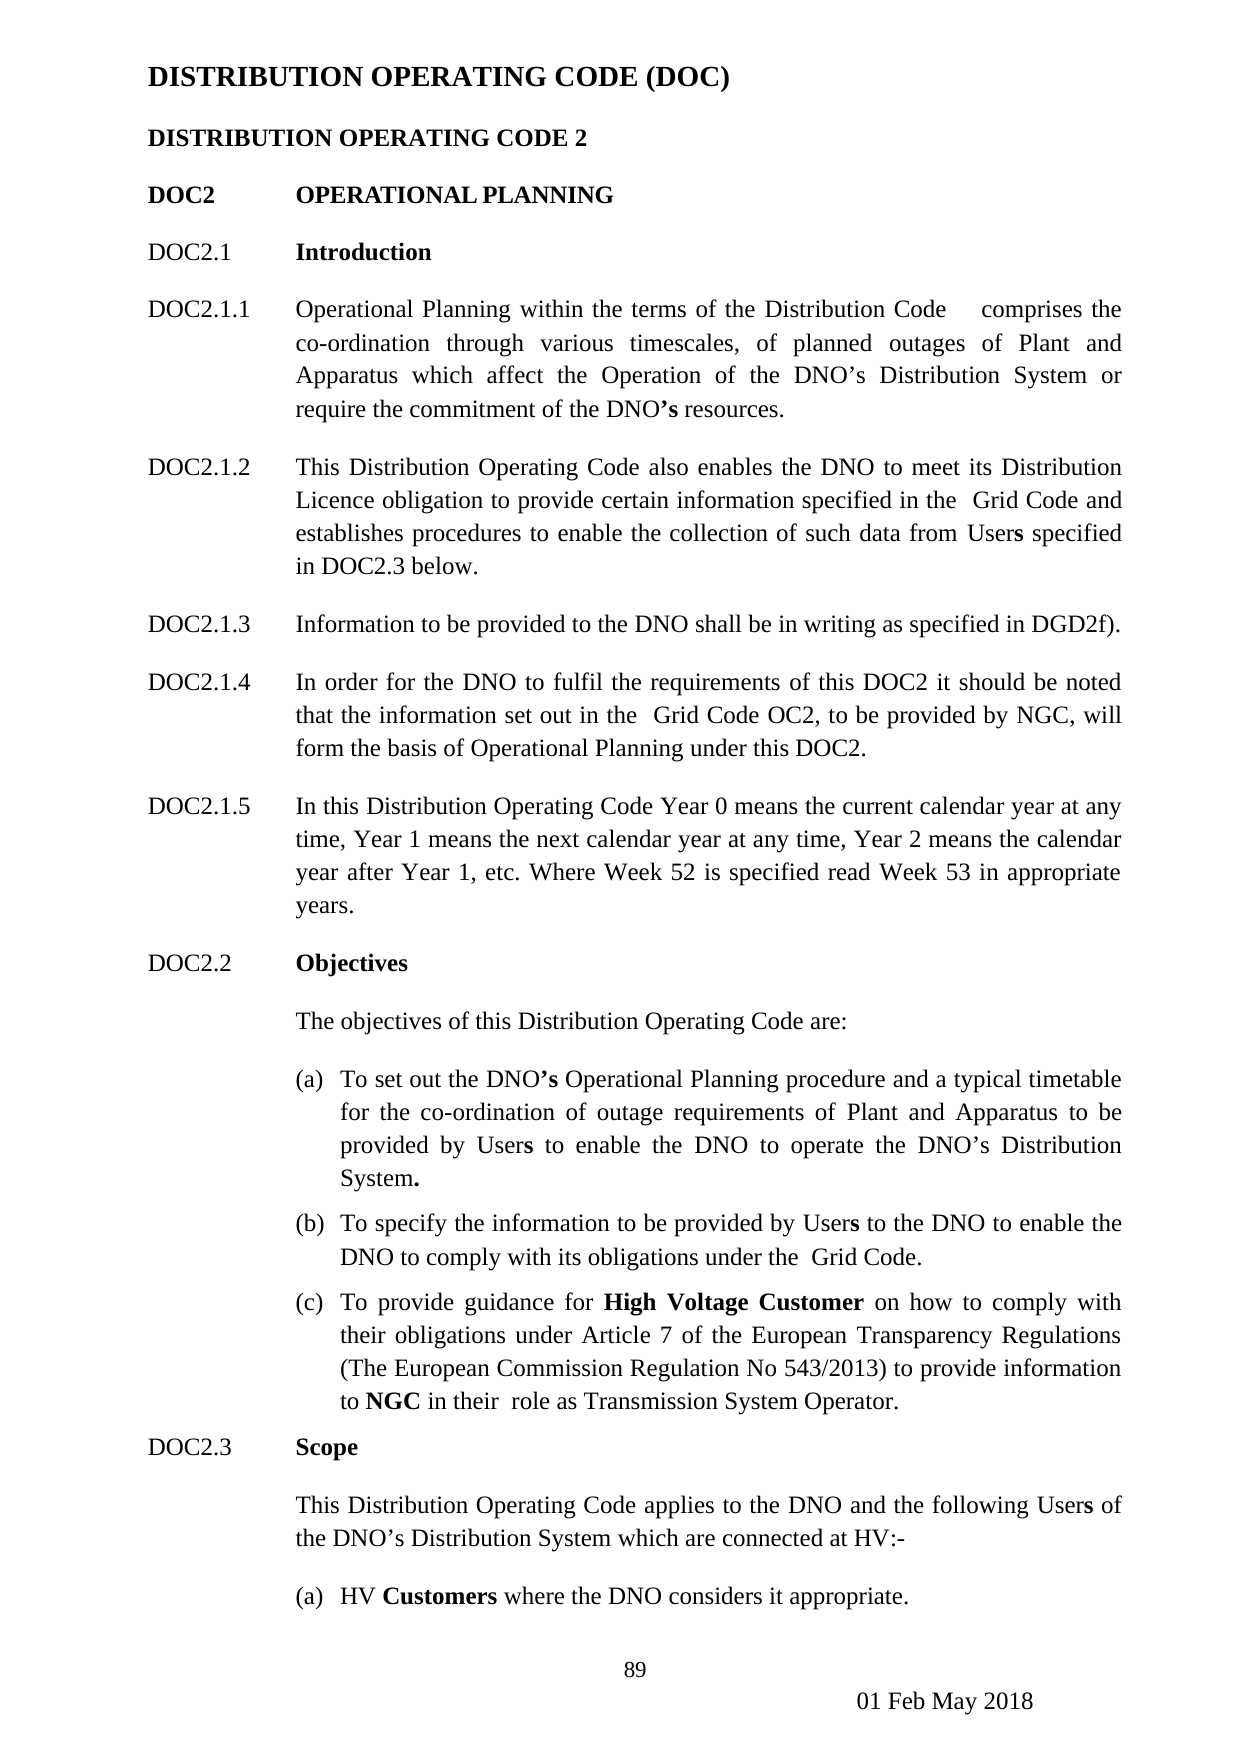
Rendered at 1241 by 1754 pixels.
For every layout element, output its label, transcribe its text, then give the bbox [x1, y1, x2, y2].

text DISTRIBUTION OPERATING CODE 2 [148, 123, 1122, 151]
text The objectives of this Distribution Operating Code are: [295, 1006, 1122, 1035]
text 2.1.5 In this Distribution Operating Code Year 0 means the current calendar year at any time, Year 1 means the next calendar year at any time, Year 2 means the calendar year after Year 1, etc. Where Week 52 is specified read Week 53 in appropriate years. [148, 791, 1122, 919]
text 2.1.2 This Distribution Operating Code also enables the DNO to meet its Distribution Licence obligation to provide certain information specified in the Grid Code and establishes procedures to enable the collection of such data from Users specified in 2.3 below. [148, 452, 1122, 579]
text (c) To provide guidance for High Voltage Customer on how to comply with their obligations under Article 7 of the European Transparency Regulations (The European Commission Regulation No 543/2013) to provide information to NGC in their role as Transmission System Operator. [295, 1287, 1122, 1415]
text 2.1.1 Operational Planning within the terms of the Distribution Code comprises the co-ordination through various timescales, of planned outages of Plant and Apparatus which affect the Operation of the DNO’s Distribution System or require the commitment of the DNO’s resources. [148, 294, 1122, 422]
text (b) To specify the information to be provided by Users to the DNO to enable the DNO to comply with its obligations under the Grid Code. [295, 1208, 1122, 1270]
text (a) HV Customers where the DNO considers it appropriate. [295, 1581, 1122, 1609]
subtitle 2 Operational Planning [148, 181, 1122, 209]
text 2.1.4 In order for the DNO to fulfil the requirements of this 2 it should be noted that the information set out in the Grid Code OC2, to be provided by NGC, will form the basis of Operational Planning under this 2. [148, 667, 1122, 762]
text 2.1.3 Information to be provided to the DNO shall be in writing as specified in DGD2f). [148, 609, 1122, 637]
text 2.1 Introduction [148, 237, 1122, 265]
text This Distribution Operating Code applies to the DNO and the following Users of the DNO’s Distribution System which are connected at HV:- [148, 1490, 1122, 1551]
text 2.2 Objectives [148, 948, 1122, 977]
text (a) To set out the DNO’s Operational Planning procedure and a typical timetable for the co-ordination of outage requirements of Plant and Apparatus to be provided by Users to enable the DNO to operate the DNO’s Distribution System. [295, 1064, 1122, 1192]
text DOC2.3 Scope [148, 1432, 1122, 1460]
